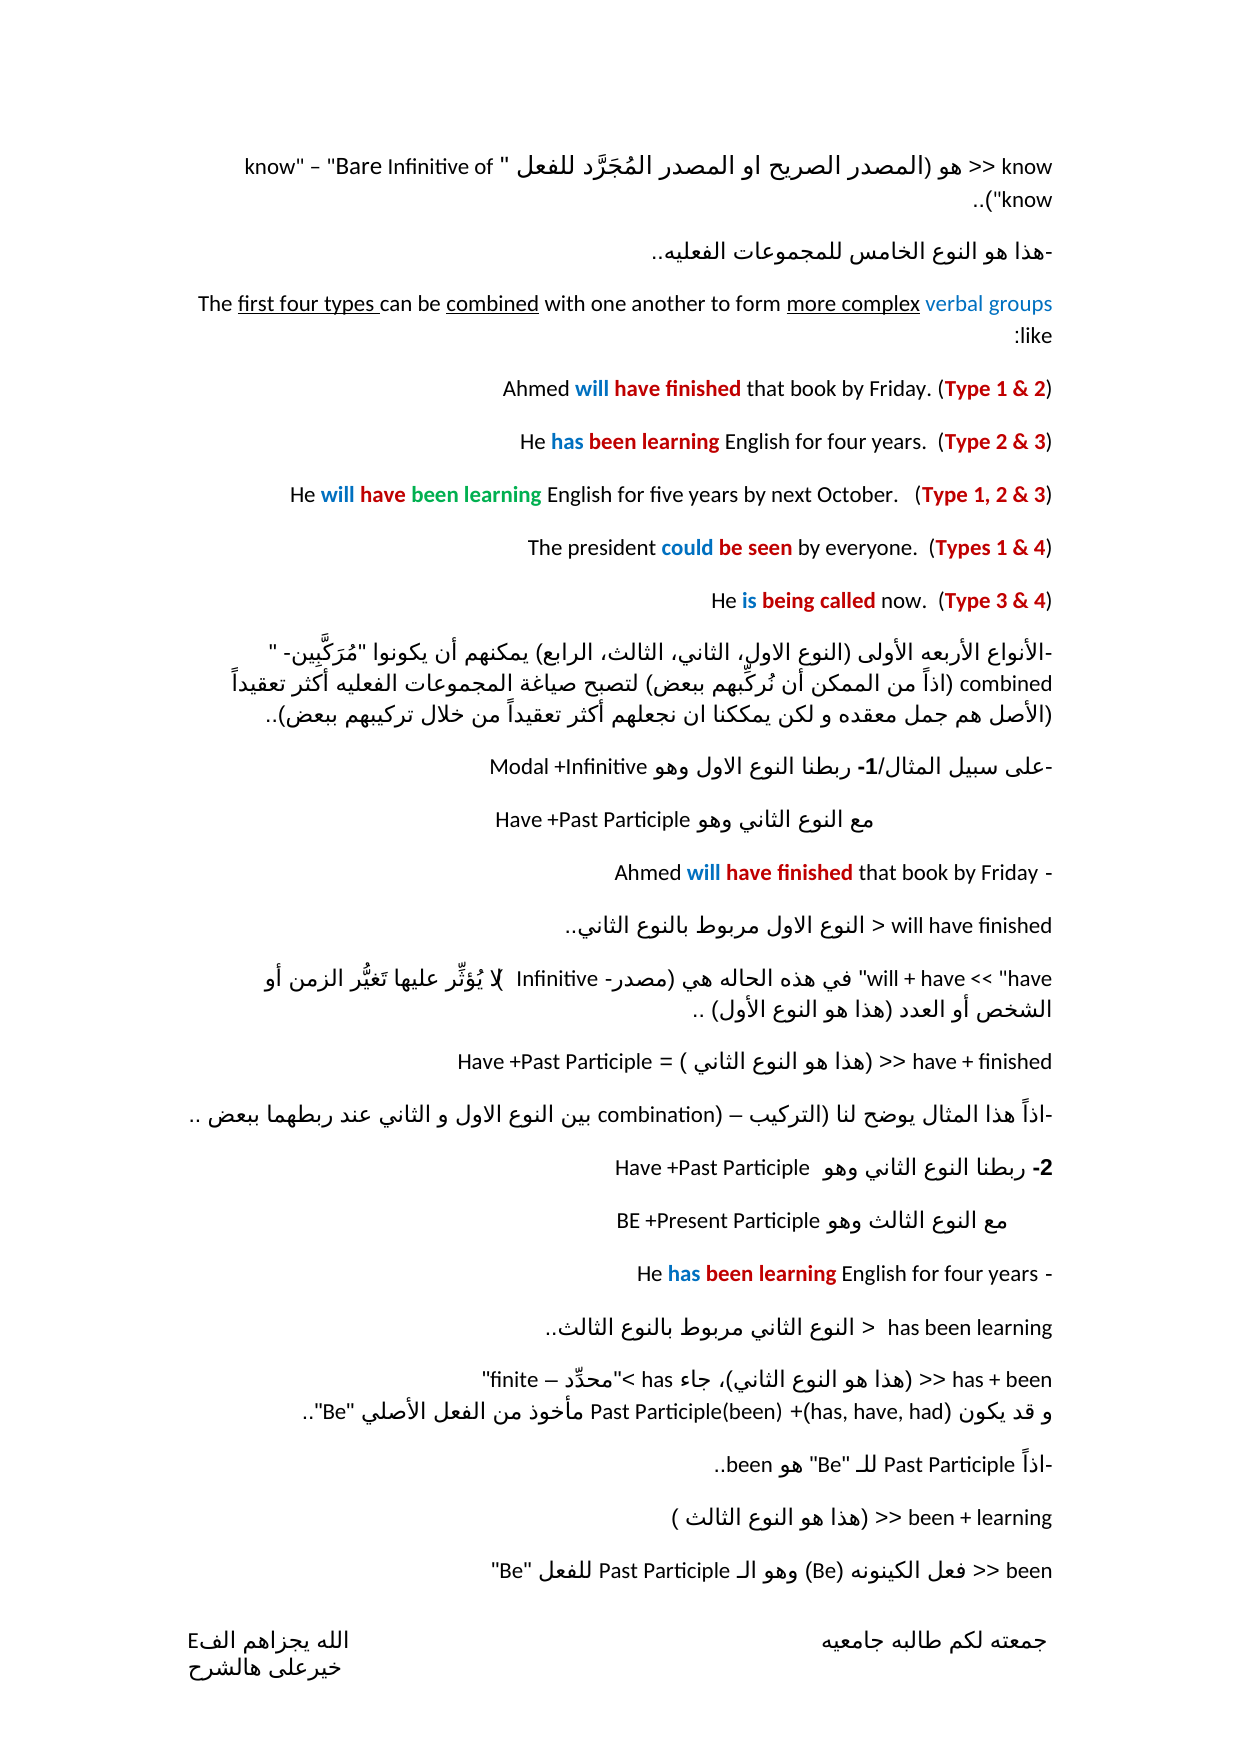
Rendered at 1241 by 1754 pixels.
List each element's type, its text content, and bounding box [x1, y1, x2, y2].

text He is being called now. (Type 3 & 4) [187, 586, 1053, 614]
text He has been learning English for four years. (Type 2 & 3) [187, 427, 1053, 455]
text has + been << (هذا هو النوع الثاني)، جاء has >"محدِّد – finite" و قد يكون (has, have, had)+ Past Participle(been) مأخوذ من الفعل الأصلي "Be".. [187, 1366, 1053, 1426]
text -على سبيل المثال/1- ربطنا النوع الاول وهو Modal +Infinitive [187, 752, 1053, 781]
text know << هو (المصدر الصريح او المصدر المُجَرَّد للفعل " know" – "Bare Infinitive of "know).. [187, 150, 1053, 213]
text -الأنواع الأربعه الأولى (النوع الاول، الثاني، الثالث، الرابع) يمكنهم أن يكونوا "مُرَكَّبِين- "combined (اذاً من الممكن أن نُركِّبهم ببعض) لتصبح صياغة المجموعات الفعليه أكثر تعقيداً (الأصل هم جمل معقده و لكن يمككنا ان نجعلهم أكثر تعقيداً من خلال تركيبهم ببعض).. [187, 639, 1053, 728]
text مع النوع الثالث وهو BE +Present Participle [187, 1207, 1053, 1234]
text -اذاً هذا المثال يوضح لنا (التركيب – (combination بين النوع الاول و الثاني عند ربطهما ببعض .. [187, 1101, 1053, 1128]
text will + have << "have" في هذه الحاله هي (مصدر- Infinitive) لا يُؤثِّر عليها تَغيُّر الزمن أو الشخص أو العدد (هذا هو النوع الأول) .. [187, 964, 1053, 1023]
text The first four types can be combined with one another to form more complex verbal groups like: [187, 289, 1053, 349]
text The president could be seen by everyone. (Types 1 & 4) [187, 533, 1053, 561]
text will have finished < النوع الاول مربوط بالنوع الثاني.. [187, 912, 1053, 939]
text has been learning < النوع الثاني مربوط بالنوع الثالث.. [187, 1313, 1053, 1341]
text been + learning << (هذا هو النوع الثالث ) [187, 1503, 1053, 1532]
text have + finished << (هذا هو النوع الثاني ) = Have +Past Participle [187, 1047, 1053, 1076]
text 2- ربطنا النوع الثاني وهو Have +Past Participle [187, 1153, 1053, 1182]
text He will have been learning English for five years by next October. (Type 1, 2 & 3) [187, 480, 1053, 508]
text Ahmed will have finished that book by Friday. (Type 1 & 2) [187, 374, 1053, 402]
text -اذاً Past Participle للـ "Be" هو been.. [187, 1451, 1053, 1478]
text مع النوع الثاني وهو Have +Past Participle [187, 806, 1053, 833]
text been << فعل الكينونه (Be) وهو الـ Past Participle للفعل "Be" [187, 1557, 1053, 1584]
text - Ahmed will have finished that book by Friday [187, 858, 1053, 887]
text - He has been learning English for four years [187, 1259, 1053, 1288]
text -هذا هو النوع الخامس للمجموعات الفعليه.. [187, 238, 1053, 264]
